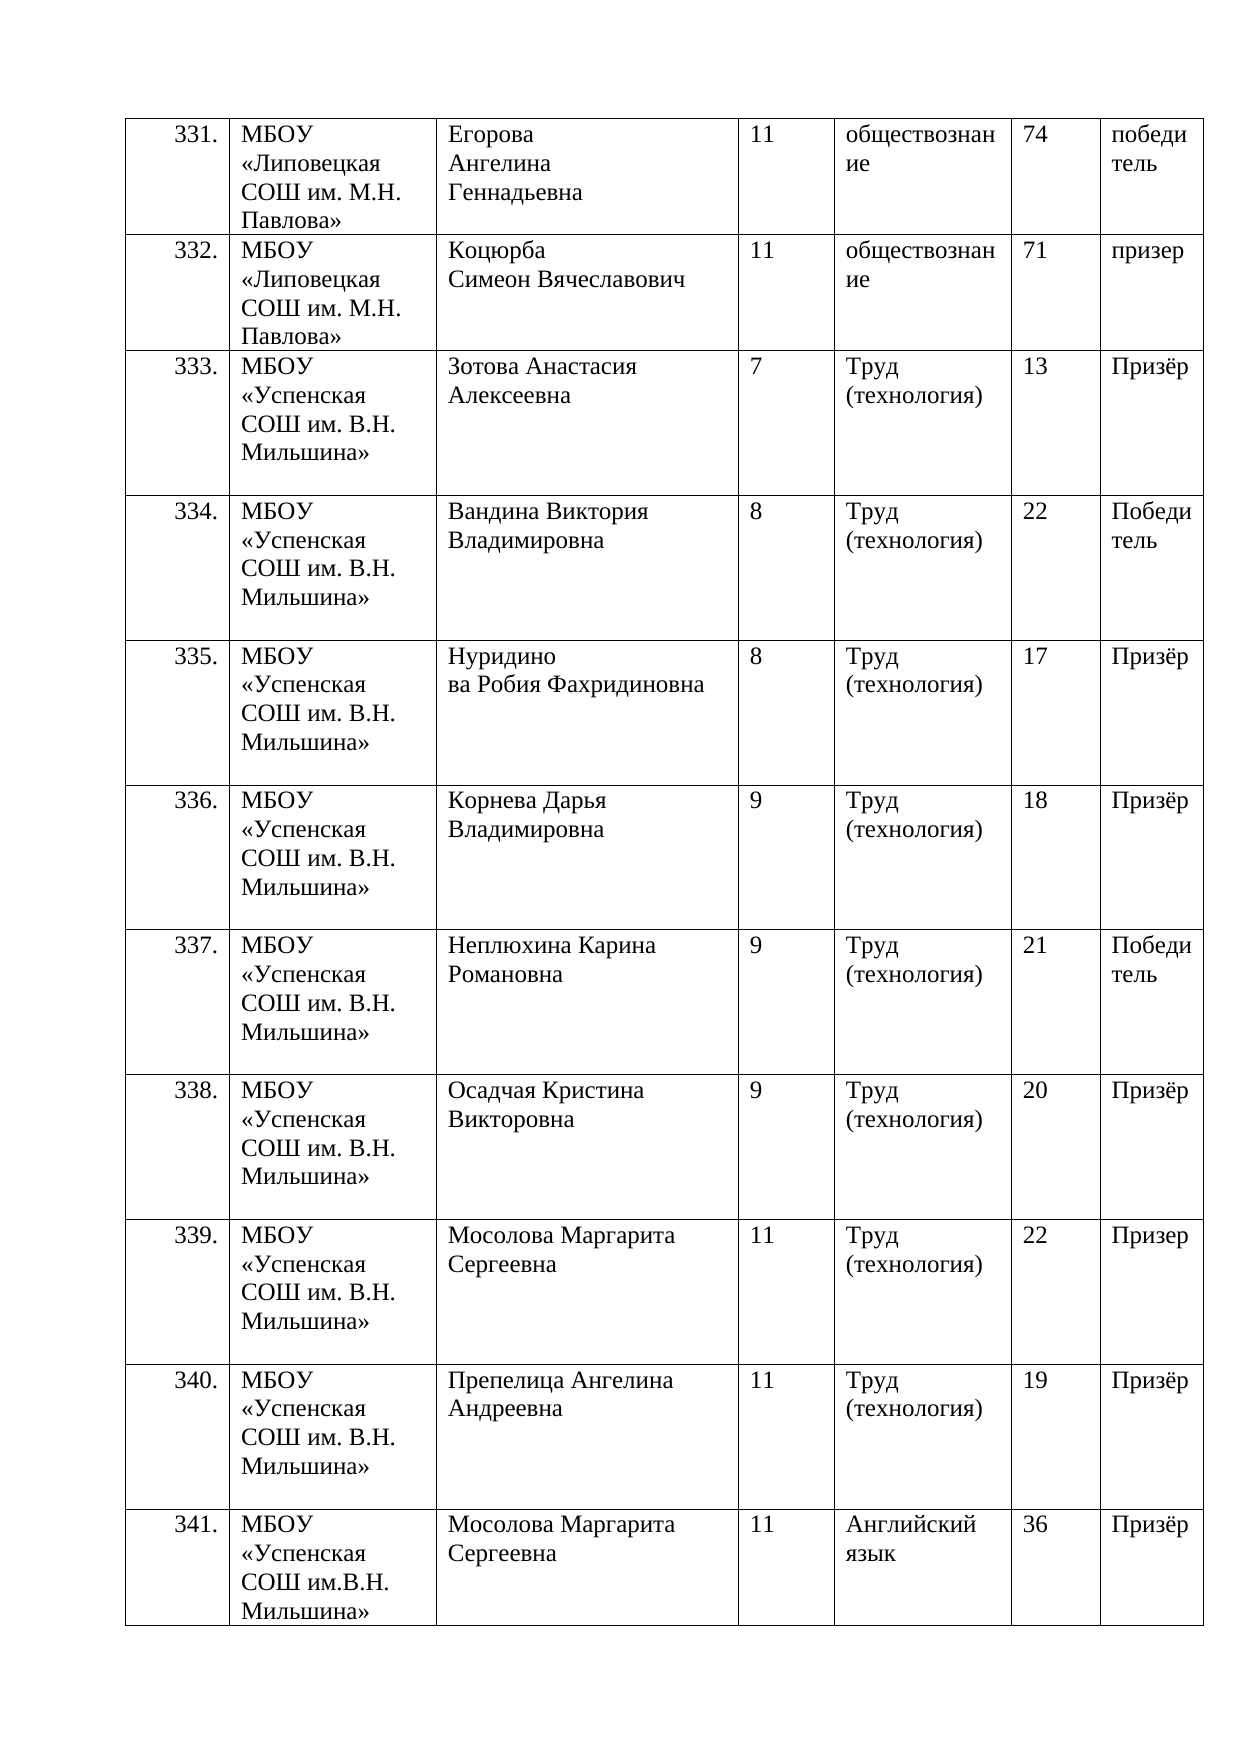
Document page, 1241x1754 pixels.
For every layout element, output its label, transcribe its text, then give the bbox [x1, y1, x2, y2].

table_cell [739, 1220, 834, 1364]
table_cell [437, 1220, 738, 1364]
table_cell Зотова Анастасия Алексеевна [437, 351, 738, 495]
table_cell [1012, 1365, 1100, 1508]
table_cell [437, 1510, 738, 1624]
table_cell Труд (технология) [835, 786, 1011, 929]
table_cell МБОУ «Успенская СОШ им. В.Н. Мильшина» [230, 496, 436, 640]
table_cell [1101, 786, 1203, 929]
table_cell 7 [739, 351, 834, 495]
table_cell МБОУ «Успенская СОШ им. В.Н. Мильшина» [230, 641, 436, 784]
table_cell Труд (технология) [835, 641, 1011, 784]
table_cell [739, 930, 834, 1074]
table_cell МБОУ «Липовецкая СОШ им. М.Н. Павлова» [230, 235, 436, 350]
table_cell Нуридино ва Робия Фахридиновна [437, 641, 738, 784]
table_cell МБОУ «Успенская СОШ им. В.Н. Мильшина» [230, 786, 436, 929]
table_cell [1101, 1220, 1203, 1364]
table_cell Труд (технология) [835, 496, 1011, 640]
table_cell 8 [739, 496, 834, 640]
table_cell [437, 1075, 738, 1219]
table_cell Вандина Виктория Владимировна [437, 496, 738, 640]
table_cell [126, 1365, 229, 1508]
table_cell [126, 119, 229, 234]
table_cell [126, 235, 229, 350]
table_cell [126, 786, 229, 929]
table_cell Коцюрба Симеон Вячеславович [437, 235, 738, 350]
table_cell призер [1101, 235, 1203, 350]
table_cell Призёр [1101, 641, 1203, 784]
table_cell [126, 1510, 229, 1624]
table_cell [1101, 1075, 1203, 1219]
table_cell победитель [1101, 119, 1203, 234]
table_cell Победитель [1101, 496, 1203, 640]
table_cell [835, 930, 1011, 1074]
table_cell 18 [1012, 786, 1100, 929]
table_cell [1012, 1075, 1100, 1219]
table_cell 11 [739, 119, 834, 234]
table_cell Труд (технология) [835, 351, 1011, 495]
table_cell МБОУ «Успенская СОШ им. В.Н. Мильшина» [230, 351, 436, 495]
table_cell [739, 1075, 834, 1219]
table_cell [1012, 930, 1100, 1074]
table_cell 9 [739, 786, 834, 929]
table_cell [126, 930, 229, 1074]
table_cell Корнева Дарья Владимировна [437, 786, 738, 929]
table_cell [126, 496, 229, 640]
table_cell обществознание [835, 235, 1011, 350]
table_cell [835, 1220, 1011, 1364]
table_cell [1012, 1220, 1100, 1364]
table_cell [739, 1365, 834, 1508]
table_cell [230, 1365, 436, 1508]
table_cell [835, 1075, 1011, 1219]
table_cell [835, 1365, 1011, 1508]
table_cell 74 [1012, 119, 1100, 234]
table_cell 22 [1012, 496, 1100, 640]
table_cell Призёр [1101, 351, 1203, 495]
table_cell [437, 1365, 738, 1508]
table_cell обществознание [835, 119, 1011, 234]
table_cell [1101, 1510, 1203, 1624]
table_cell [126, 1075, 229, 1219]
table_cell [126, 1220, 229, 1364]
table_cell 17 [1012, 641, 1100, 784]
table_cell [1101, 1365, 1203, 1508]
table_cell 11 [739, 235, 834, 350]
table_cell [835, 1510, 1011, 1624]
table_cell [126, 641, 229, 784]
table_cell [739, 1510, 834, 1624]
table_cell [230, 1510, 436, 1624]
table_cell 8 [739, 641, 834, 784]
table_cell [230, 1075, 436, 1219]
table_cell 13 [1012, 351, 1100, 495]
table_cell 71 [1012, 235, 1100, 350]
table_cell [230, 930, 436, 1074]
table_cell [230, 119, 436, 234]
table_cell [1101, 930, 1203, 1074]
table_cell [126, 351, 229, 495]
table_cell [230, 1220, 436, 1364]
table_cell Егорова Ангелина Геннадьевна [437, 119, 738, 234]
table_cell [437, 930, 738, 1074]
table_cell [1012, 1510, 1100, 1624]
